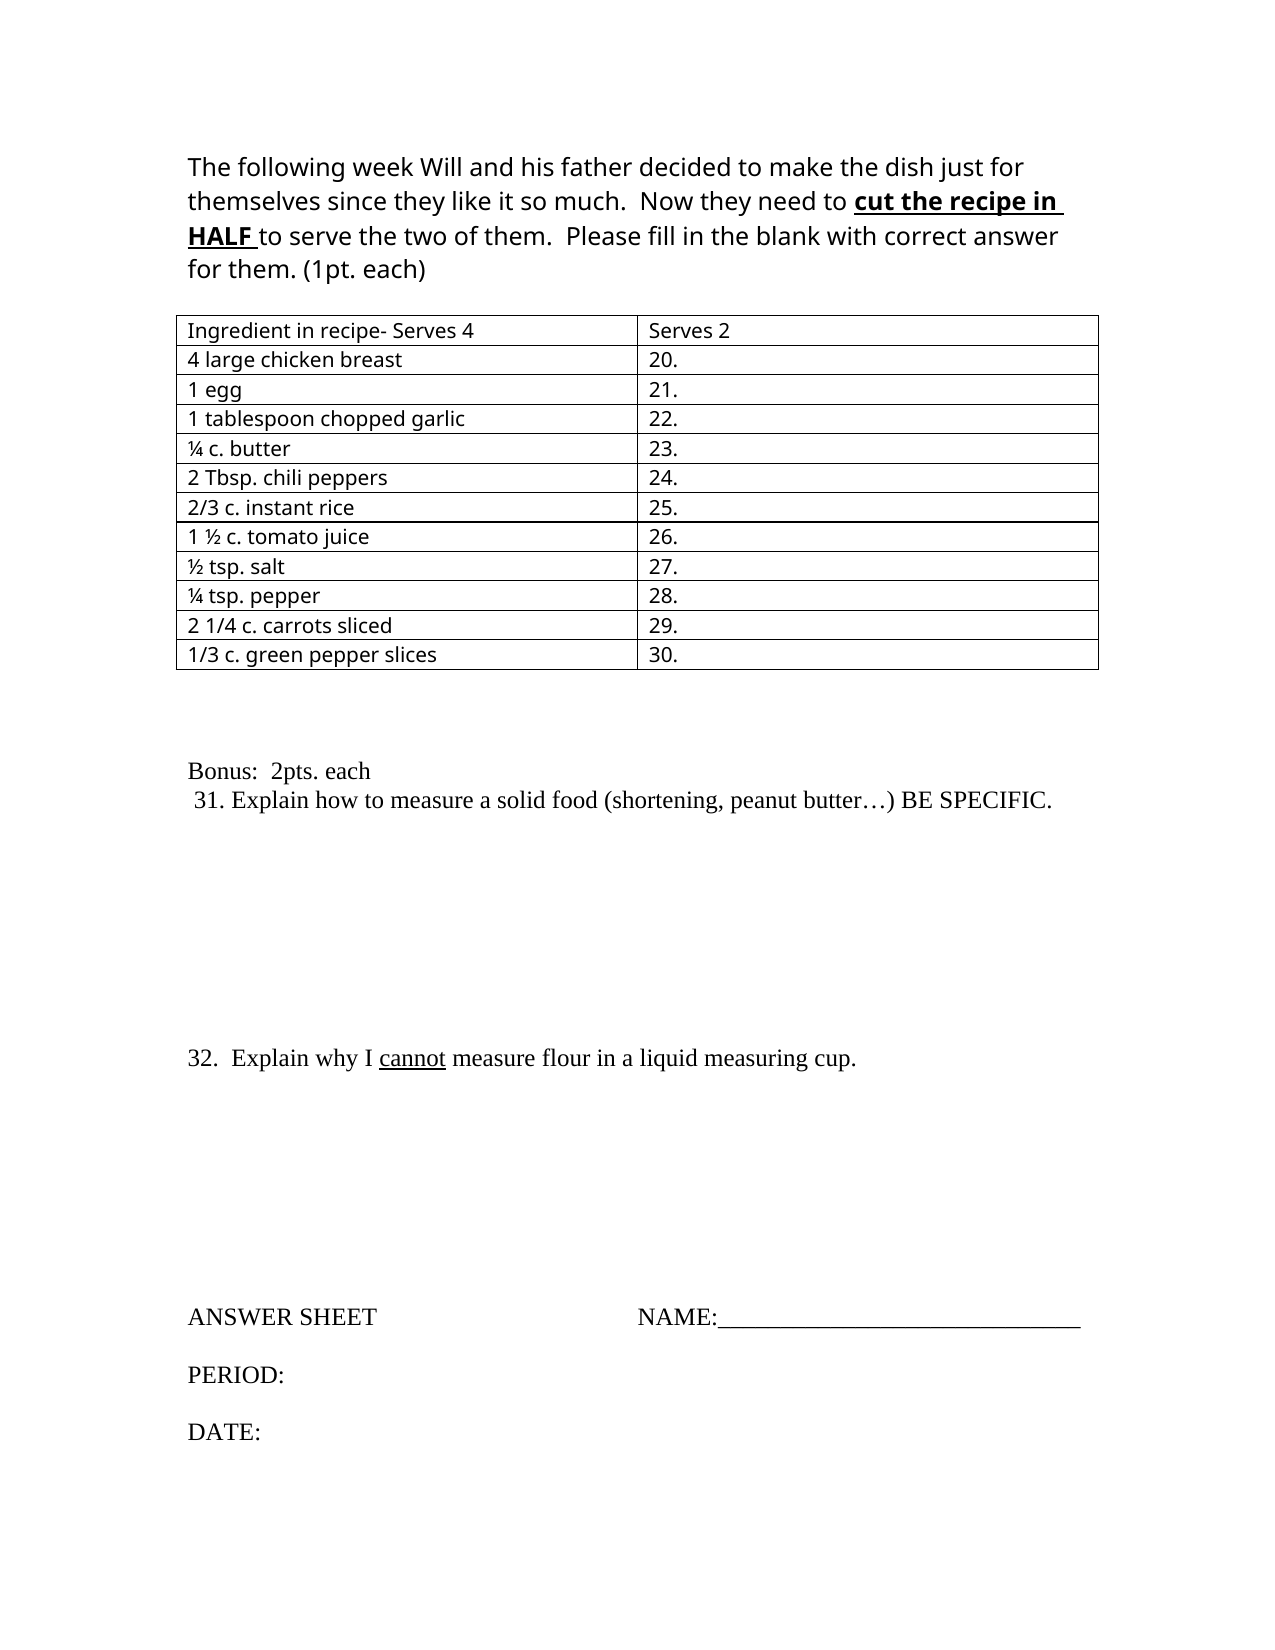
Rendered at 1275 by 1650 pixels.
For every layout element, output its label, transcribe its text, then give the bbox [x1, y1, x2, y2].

text PERIOD: [187, 1360, 1087, 1388]
table_cell 2 1/4 c. carrots sliced [177, 611, 637, 639]
table_cell 29. [638, 611, 1098, 639]
table_cell 24. [638, 464, 1098, 492]
text DATE: [187, 1417, 1087, 1446]
table_cell 23. [638, 434, 1098, 462]
table_cell 1 ½ c. tomato juice [177, 523, 637, 551]
table_cell 28. [638, 581, 1098, 610]
table_cell 20. [638, 346, 1098, 374]
table_cell 2/3 c. instant rice [177, 493, 637, 521]
table_cell 25. [638, 493, 1098, 521]
table_cell ½ tsp. salt [177, 552, 637, 580]
table_cell 22. [638, 405, 1098, 433]
table_header Serves 2 [638, 316, 1098, 344]
text ANSWER SHEET NAME:_____________________________ [187, 1302, 1087, 1331]
table_cell 27. [638, 552, 1098, 580]
text The following week Will and his father decided to make the dish just for themselves since they like it so much. Now they need to cut the recipe in HALF to serve the two of them. Please fill in the blank with correct answer for them. (1pt. each) [187, 150, 1087, 286]
table_cell 30. [638, 640, 1098, 669]
text Bonus: 2pts. each [187, 756, 1087, 785]
table_cell 2 Tbsp. chili peppers [177, 464, 637, 492]
table_cell 1 tablespoon chopped garlic [177, 405, 637, 433]
table_cell 26. [638, 523, 1098, 551]
table_header Ingredient in recipe- Serves 4 [177, 316, 637, 344]
table_cell ¼ tsp. pepper [177, 581, 637, 610]
list Explain how to measure a solid food (shortening, peanut butter…) BE SPECIFIC. [194, 785, 1087, 813]
table_cell 1/3 c. green pepper slices [177, 640, 637, 669]
table_cell 21. [638, 375, 1098, 403]
table_cell ¼ c. butter [177, 434, 637, 462]
text 32. Explain why I cannot measure flour in a liquid measuring cup. [187, 1043, 1087, 1072]
table_cell 4 large chicken breast [177, 346, 637, 374]
table_cell 1 egg [177, 375, 637, 403]
